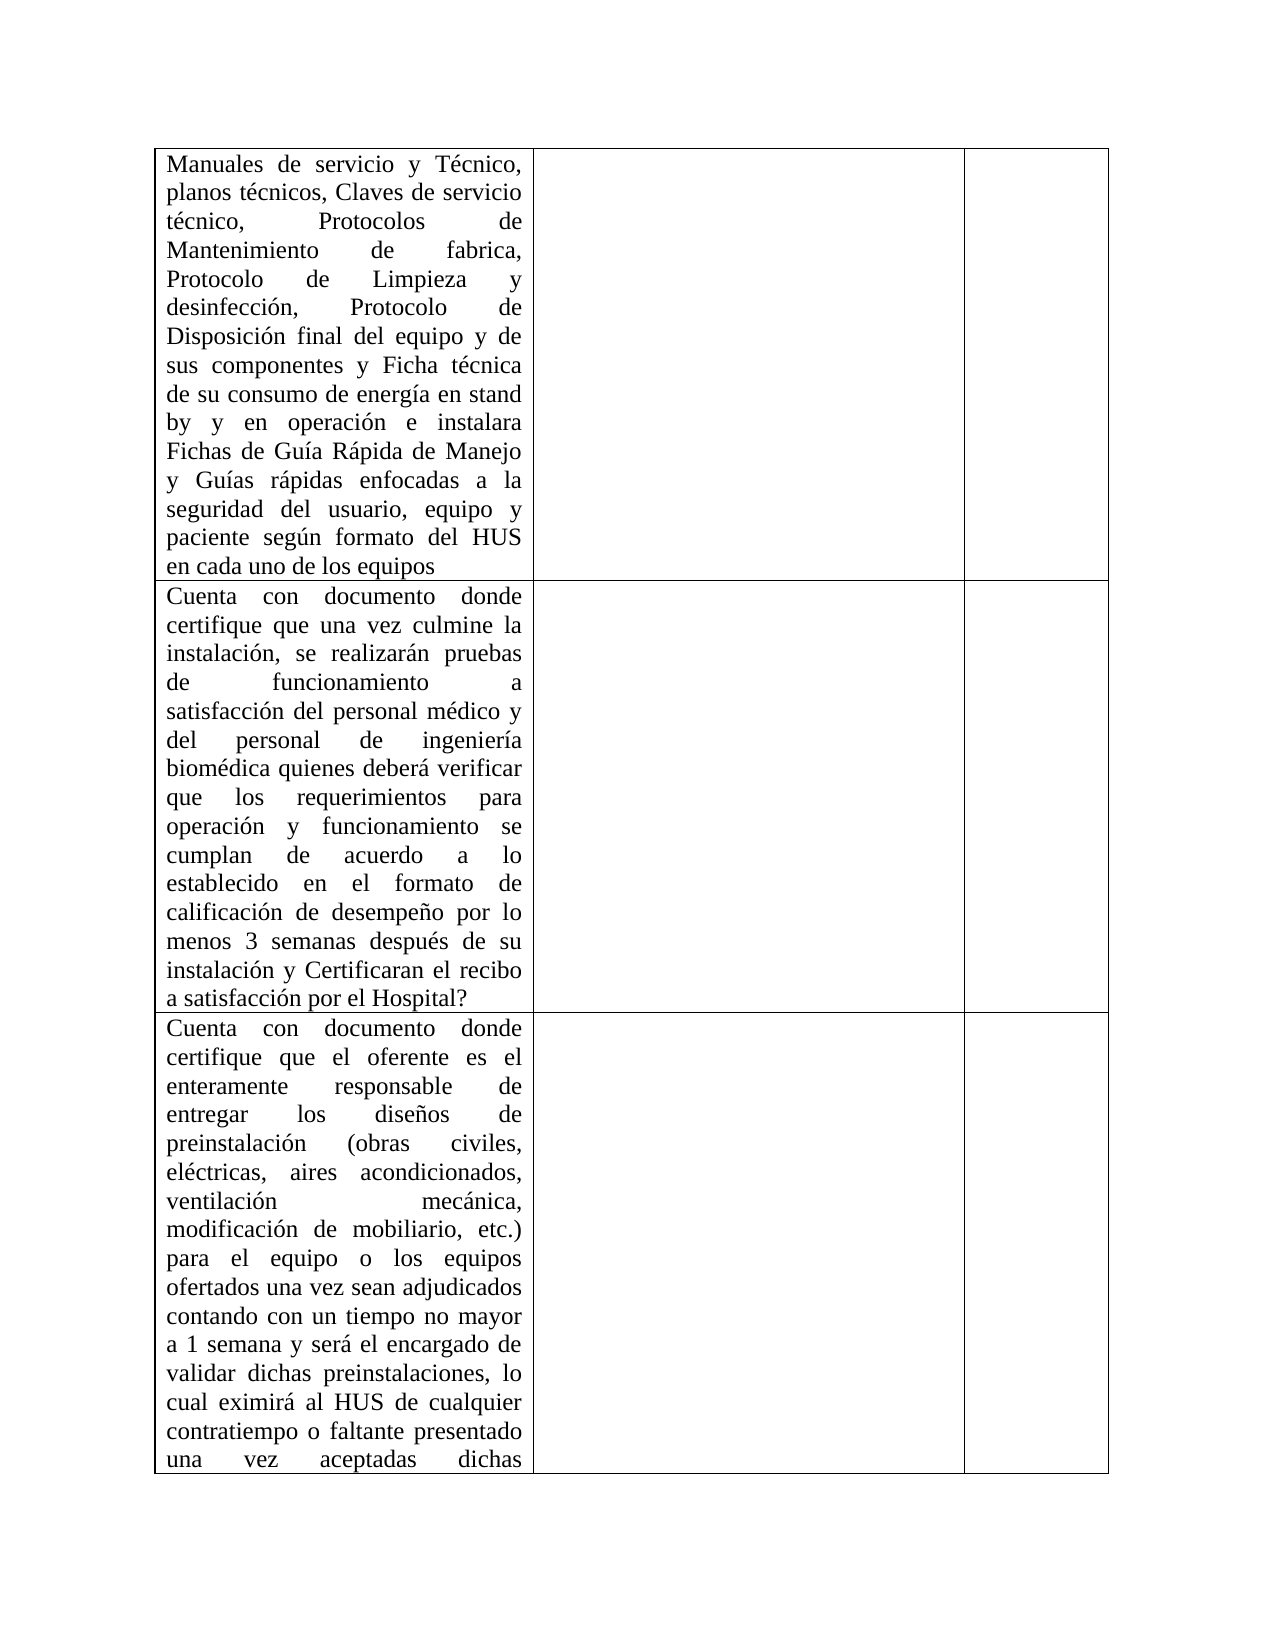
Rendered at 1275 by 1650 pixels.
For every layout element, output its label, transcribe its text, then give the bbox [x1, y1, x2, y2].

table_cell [156, 1013, 533, 1473]
table_cell [965, 149, 1108, 580]
table_cell [965, 581, 1108, 1012]
table_cell [534, 1013, 964, 1473]
table_cell Cuenta con documento donde certifique que una vez culmine la instalación, se realizarán pruebas de funcionamiento a satisfacción del personal médico y del personal de ingeniería biomédica quienes deberá verificar que los requerimientos para operación y funcionamiento se cumplan de acuerdo a lo establecido en el formato de calificación de desempeño por lo menos 3 semanas después de su instalación y Certificaran el recibo a satisfacción por el Hospital? [156, 581, 533, 1012]
table_cell [534, 581, 964, 1012]
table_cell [156, 149, 533, 580]
table_cell [534, 149, 964, 580]
table_cell [965, 1013, 1108, 1473]
